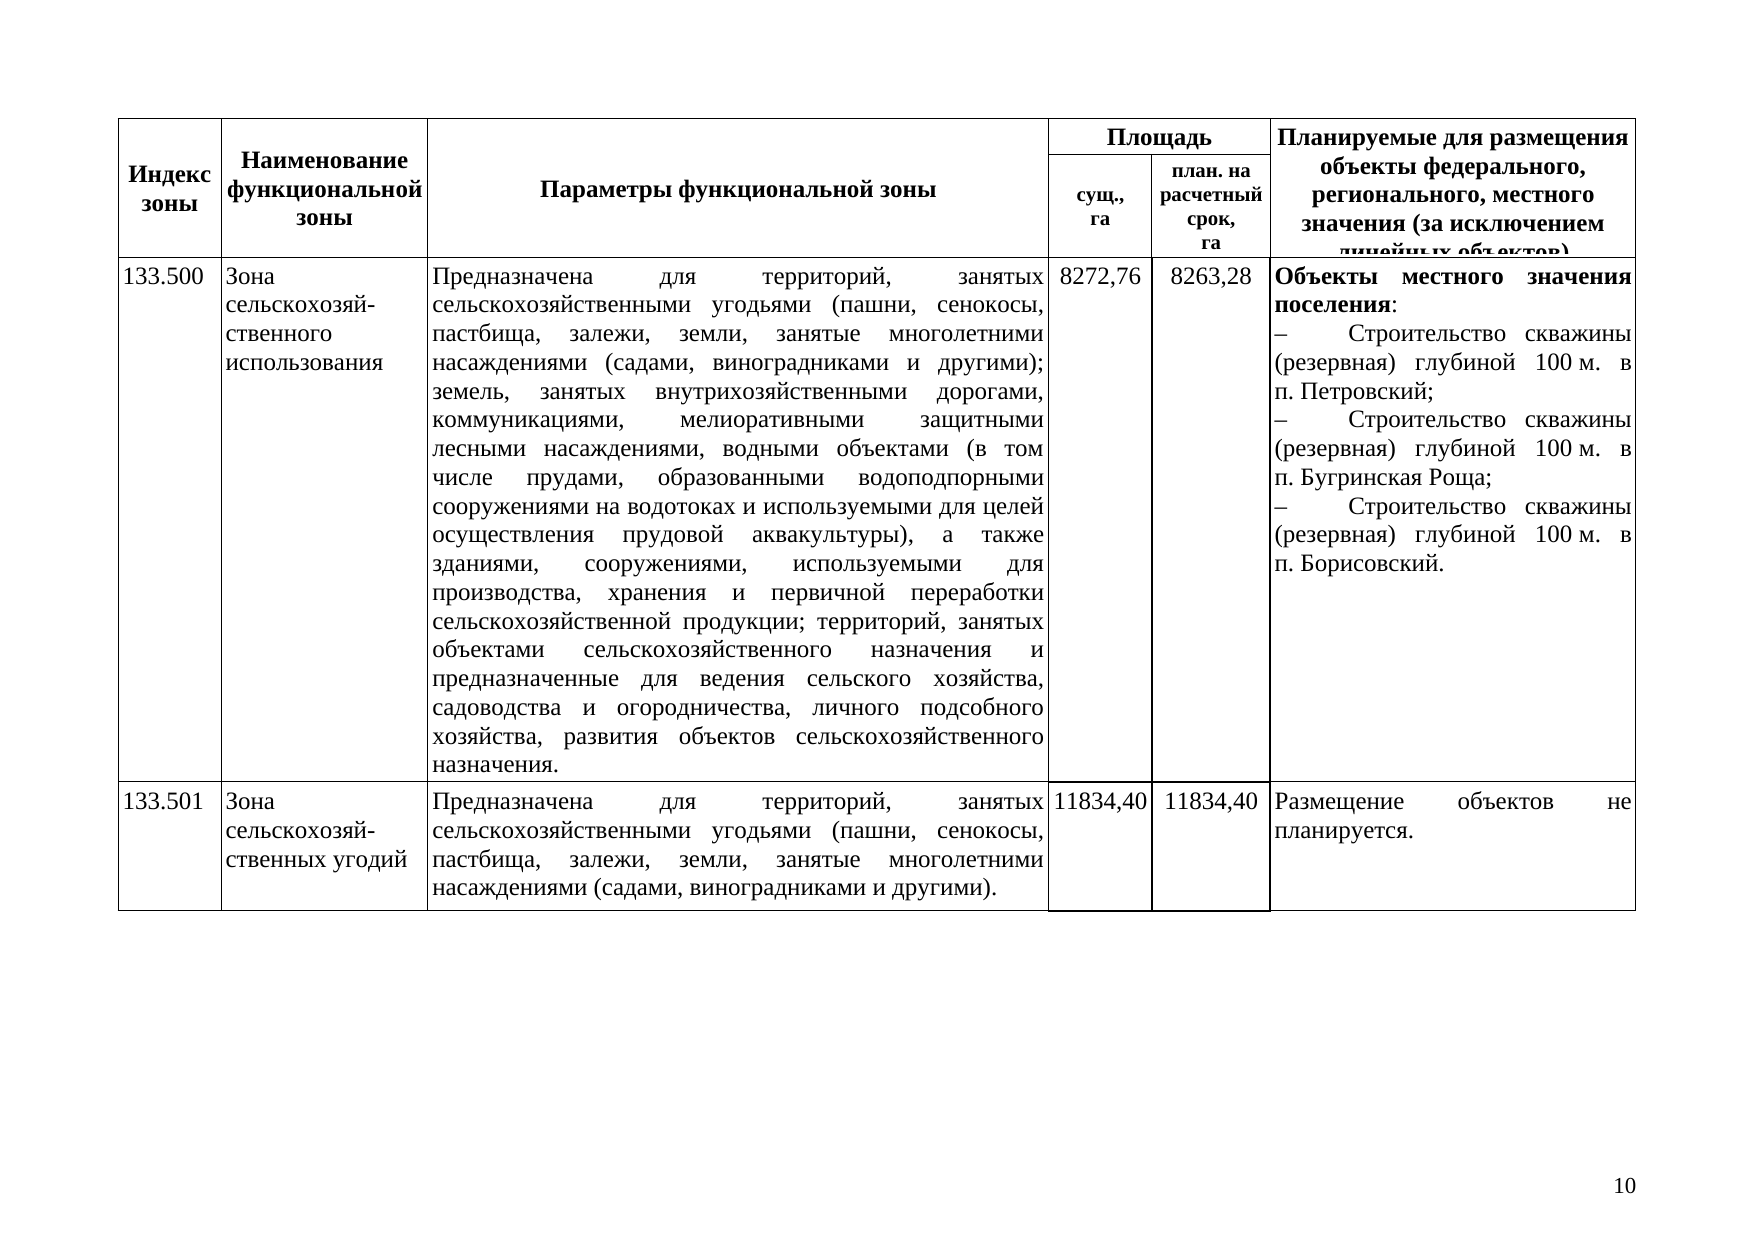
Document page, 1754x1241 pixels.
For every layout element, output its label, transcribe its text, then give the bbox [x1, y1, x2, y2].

table_cell Зона сельскохозяйственного использования [222, 258, 427, 781]
table_cell сущ., га [1049, 155, 1151, 257]
table_header Площадь [1049, 119, 1270, 154]
table_cell Предназначена для территорий, занятых сельскохозяйственными угодьями (пашни, сенокосы, пастбища, залежи, земли, занятые многолетними насаждениями (садами, виноградниками и другими). [428, 782, 1048, 910]
table_cell 8272,76 [1049, 258, 1151, 781]
table_cell Объекты местного значения поселения: – Строительство скважины (резервная) глубиной 100 м. в п. Петровский; – Строительство скважины (резервная) глубиной 100 м. в п. Бугринская Роща; – Строительство скважины (резервная) глубиной 100 м. в п. Борисовский. [1271, 258, 1635, 781]
table_header Наименование функциональной зоны [222, 119, 427, 257]
table_cell план. на расчетный срок, га [1152, 155, 1270, 257]
table_cell 11834,40 [1049, 783, 1151, 910]
table_cell 11834,40 [1153, 783, 1269, 910]
table_cell Размещение объектов не планируется. [1271, 782, 1635, 910]
table_header Планируемые для размещения объекты федерального, регионального, местного значения (за исключением линейных объектов) [1271, 119, 1635, 257]
table_header Параметры функциональной зоны [428, 119, 1048, 257]
table_cell 133.500 [119, 258, 221, 781]
table_cell 8263,28 [1153, 258, 1269, 781]
table_header Индекс зоны [119, 119, 221, 257]
table_cell Предназначена для территорий, занятых сельскохозяйственными угодьями (пашни, сенокосы, пастбища, залежи, земли, занятые многолетними насаждениями (садами, виноградниками и другими); земель, занятых внутрихозяйственными дорогами, коммуникациями, мелиоративными защитными лесными насаждениями, водными объектами (в том числе прудами, образованными водоподпорными сооружениями на водотоках и используемыми для целей осуществления прудовой аквакультуры), а также зданиями, сооружениями, используемыми для производства, хранения и первичной переработки сельскохозяйственной продукции; территорий, занятых объектами сельскохозяйственного назначения и предназначенные для ведения сельского хозяйства, садоводства и огородничества, личного подсобного хозяйства, развития объектов сельскохозяйственного назначения. [428, 258, 1048, 781]
table_cell Зона сельскохозяйственных угодий [222, 782, 427, 910]
table_cell 133.501 [119, 782, 221, 910]
